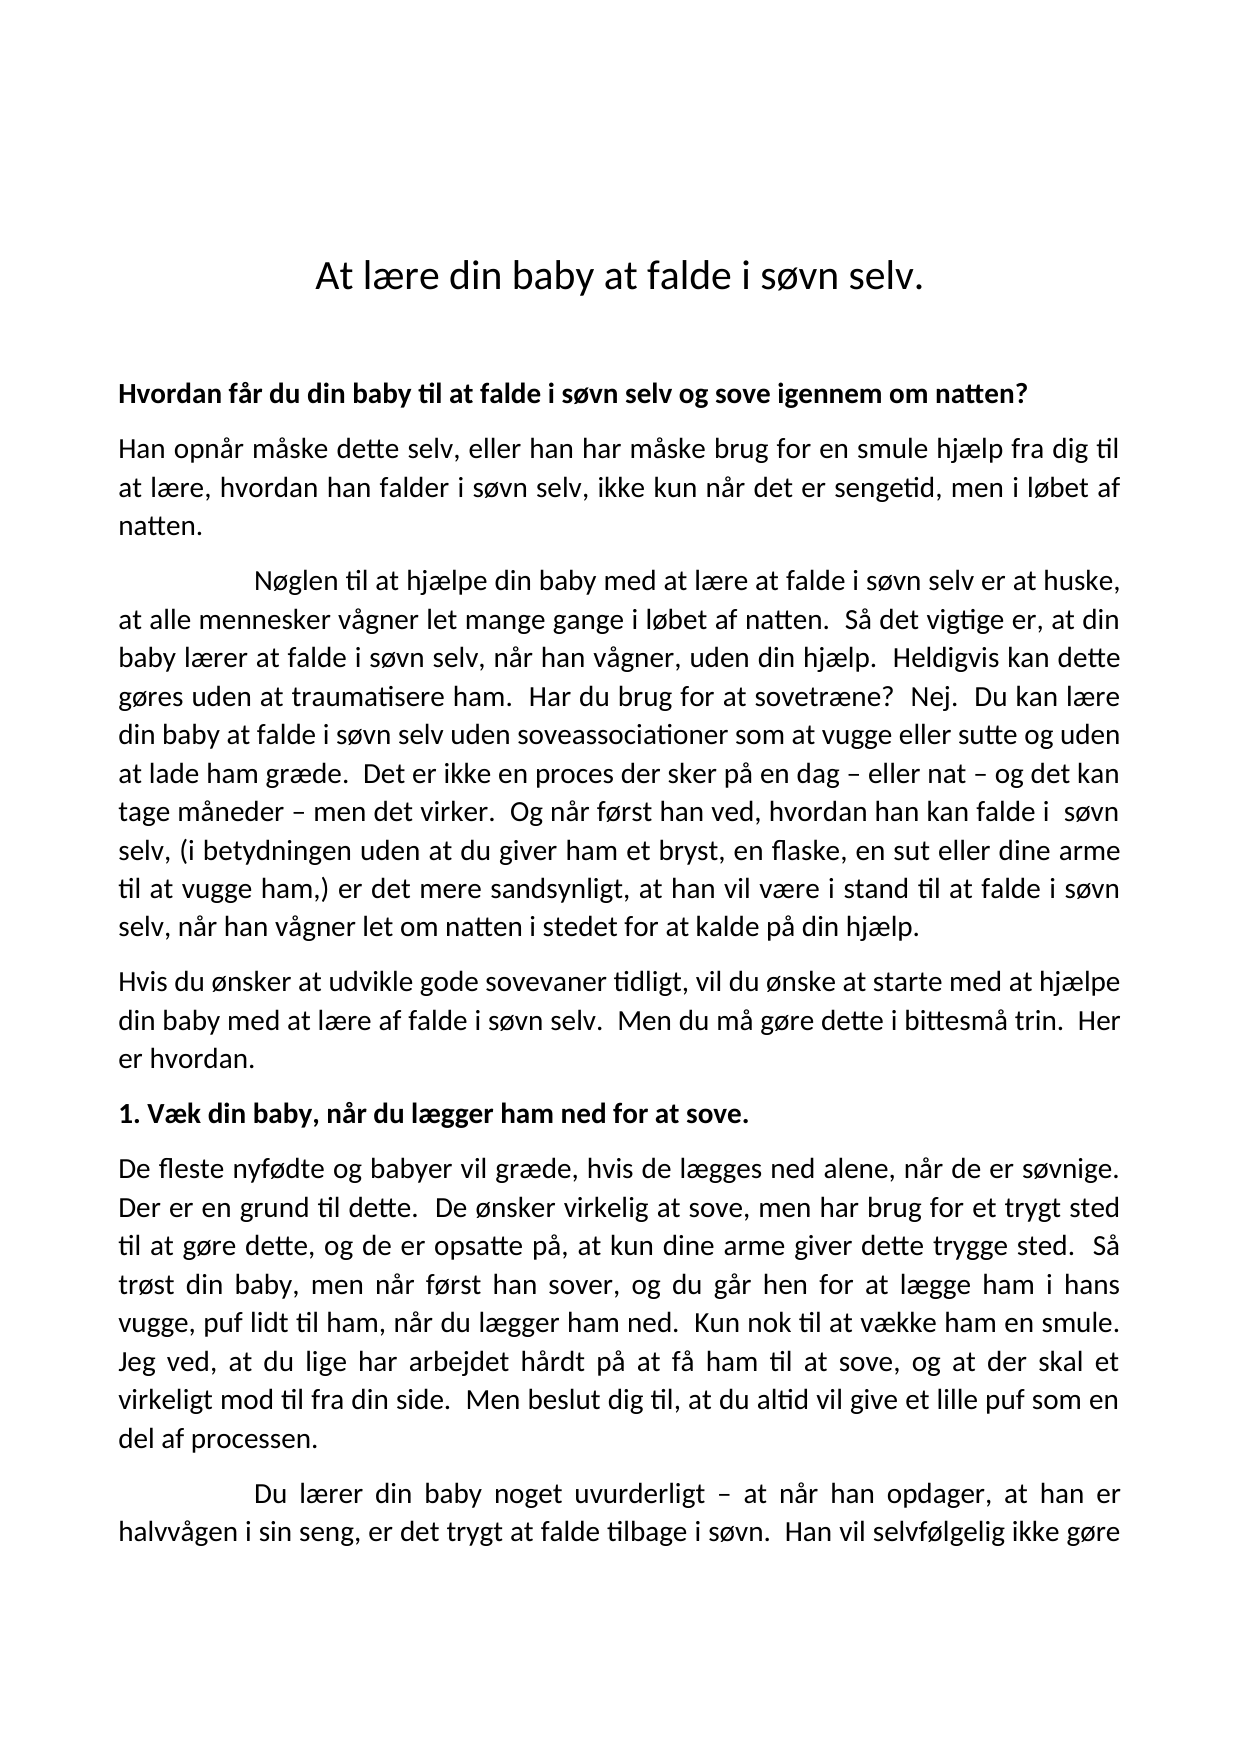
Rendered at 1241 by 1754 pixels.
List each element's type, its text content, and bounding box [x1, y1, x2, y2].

text Nøglen til at hjælpe din baby med at lære at falde i søvn selv er at huske, at alle mennesker vågner let mange gange i løbet af natten. Så det vigtige er, at din baby lærer at falde i søvn selv, når han vågner, uden din hjælp. Heldigvis kan dette gøres uden at traumatisere ham. Har du brug for at sovetræne? Nej. Du kan lære din baby at falde i søvn selv uden soveassociationer som at vugge eller sutte og uden at lade ham græde. Det er ikke en proces der sker på en dag – eller nat – og det kan tage måneder – men det virker. Og når først han ved, hvordan han kan falde i søvn selv, (i betydningen uden at du giver ham et bryst, en flaske, en sut eller dine arme til at vugge ham,) er det mere sandsynligt, at han vil være i stand til at falde i søvn selv, når han vågner let om natten i stedet for at kalde på din hjælp. [118, 562, 1122, 944]
text At lære din baby at falde i søvn selv. [118, 249, 1122, 299]
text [118, 1475, 1122, 1549]
text De fleste nyfødte og babyer vil græde, hvis de lægges ned alene, når de er søvnige. Der er en grund til dette. De ønsker virkelig at sove, men har brug for et trygt sted til at gøre dette, og de er opsatte på, at kun dine arme giver dette trygge sted. Så trøst din baby, men når først han sover, og du går hen for at lægge ham i hans vugge, puf lidt til ham, når du lægger ham ned. Kun nok til at vække ham en smule. Jeg ved, at du lige har arbejdet hårdt på at få ham til at sove, og at der skal et virkeligt mod til fra din side. Men beslut dig til, at du altid vil give et lille puf som en del af processen. [118, 1151, 1122, 1455]
text Hvordan får du din baby til at falde i søvn selv og sove igennem om natten? [118, 375, 1122, 411]
text Han opnår måske dette selv, eller han har måske brug for en smule hjælp fra dig til at lære, hvordan han falder i søvn selv, ikke kun når det er sengetid, men i løbet af natten. [118, 431, 1122, 543]
text Hvis du ønsker at udvikle gode sovevaner tidligt, vil du ønske at starte med at hjælpe din baby med at lære af falde i søvn selv. Men du må gøre dette i bittesmå trin. Her er hvordan. [118, 963, 1122, 1076]
text 1. Væk din baby, når du lægger ham ned for at sove. [118, 1096, 1122, 1131]
